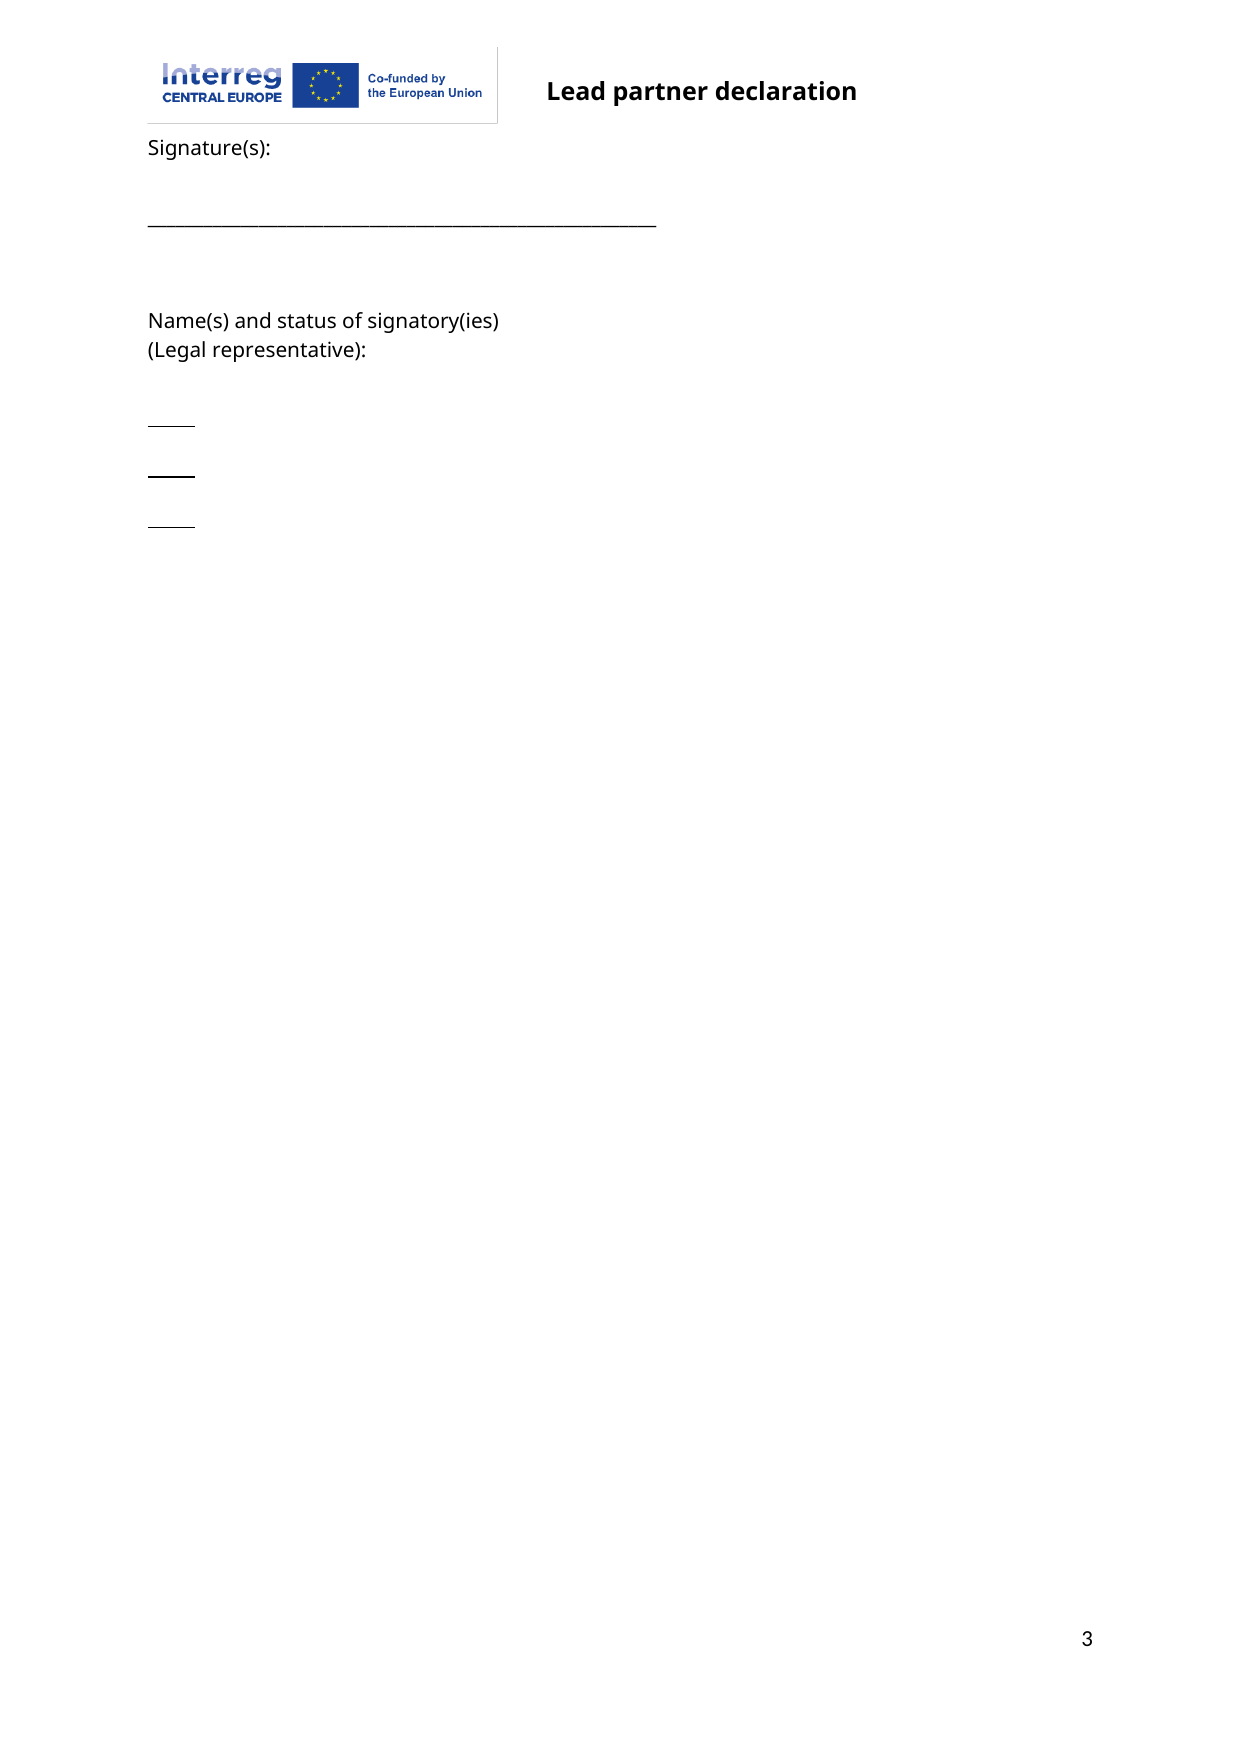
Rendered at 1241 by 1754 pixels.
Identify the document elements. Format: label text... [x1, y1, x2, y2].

text Name(s) and status of signatory(ies) (Legal representative): [148, 306, 1093, 363]
text Signature(s): [148, 133, 1093, 161]
picture [147, 47, 500, 126]
text _______________________________________________________ [148, 202, 1093, 231]
